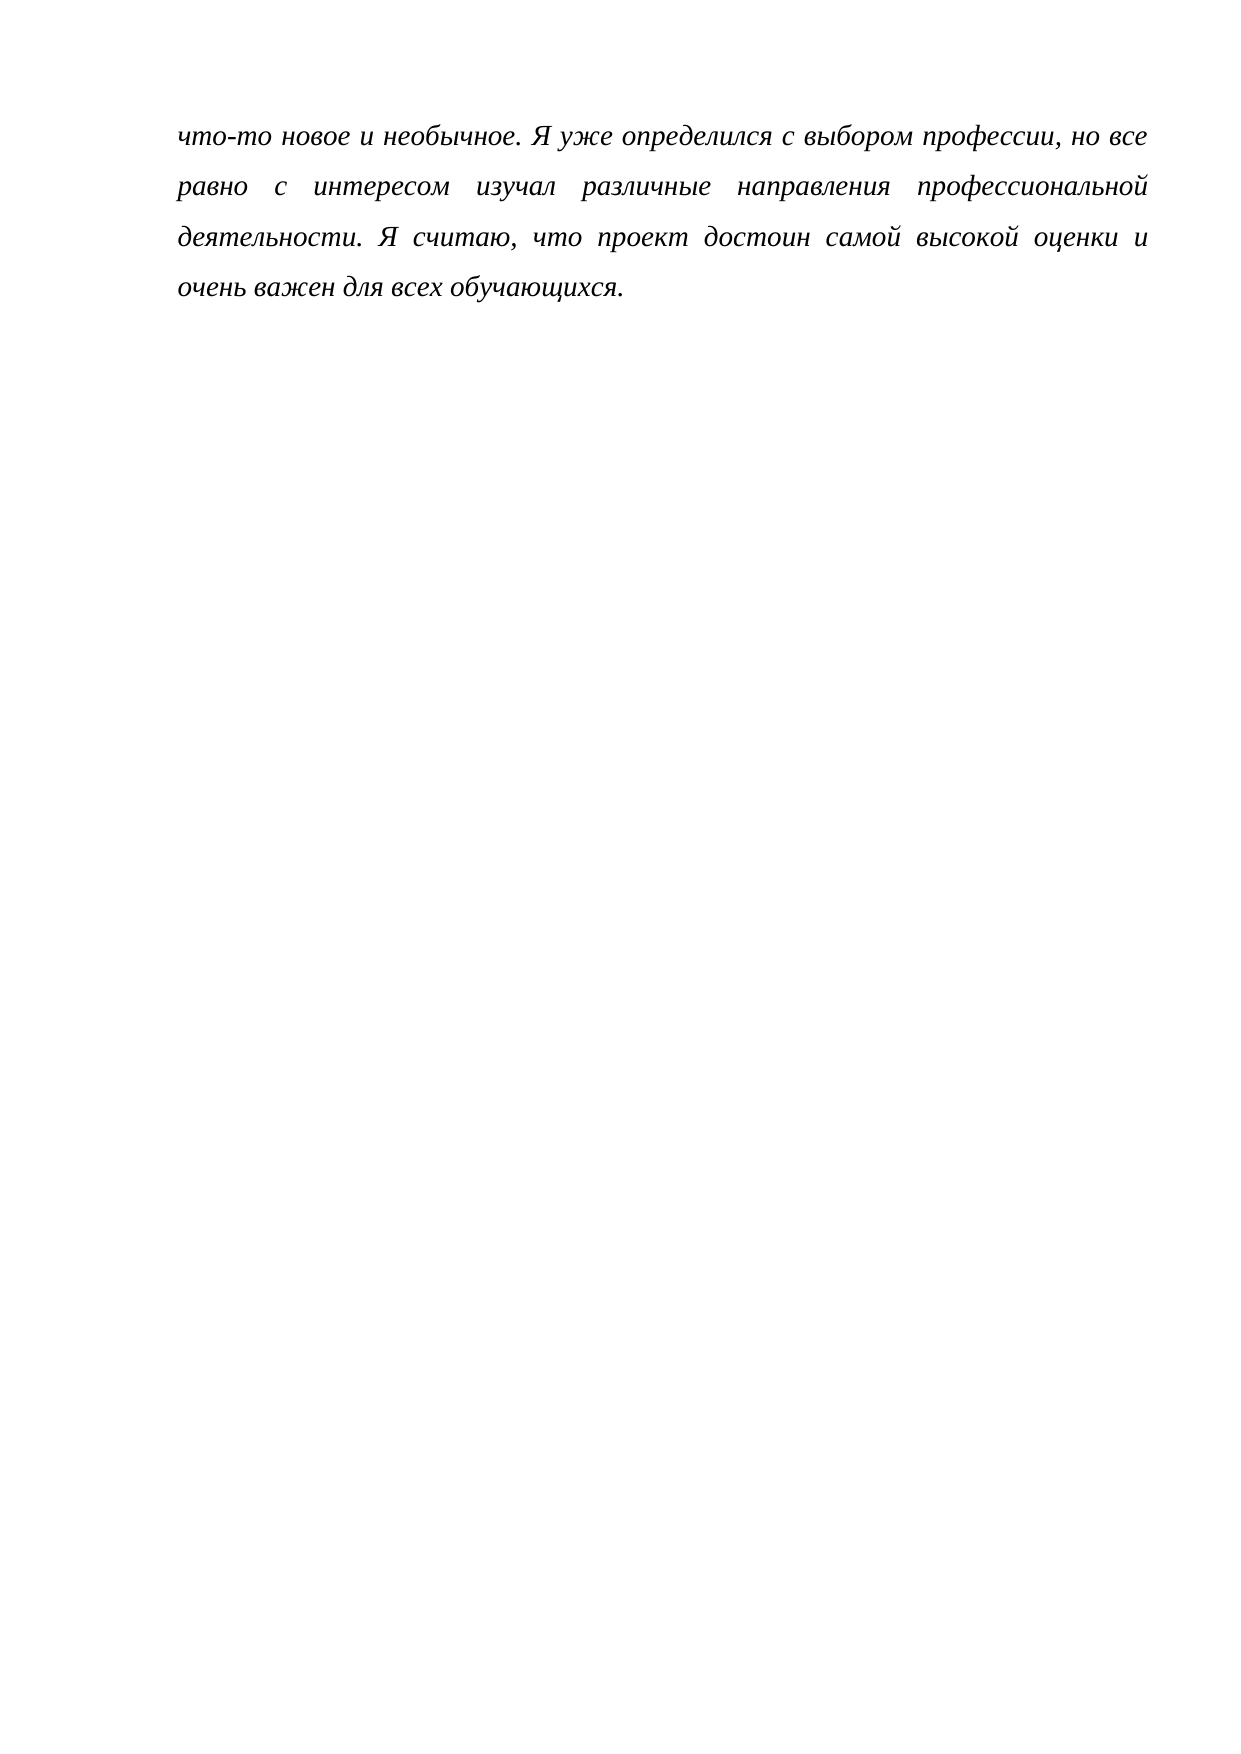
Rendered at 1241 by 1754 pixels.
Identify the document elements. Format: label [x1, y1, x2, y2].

text [177, 118, 1152, 303]
